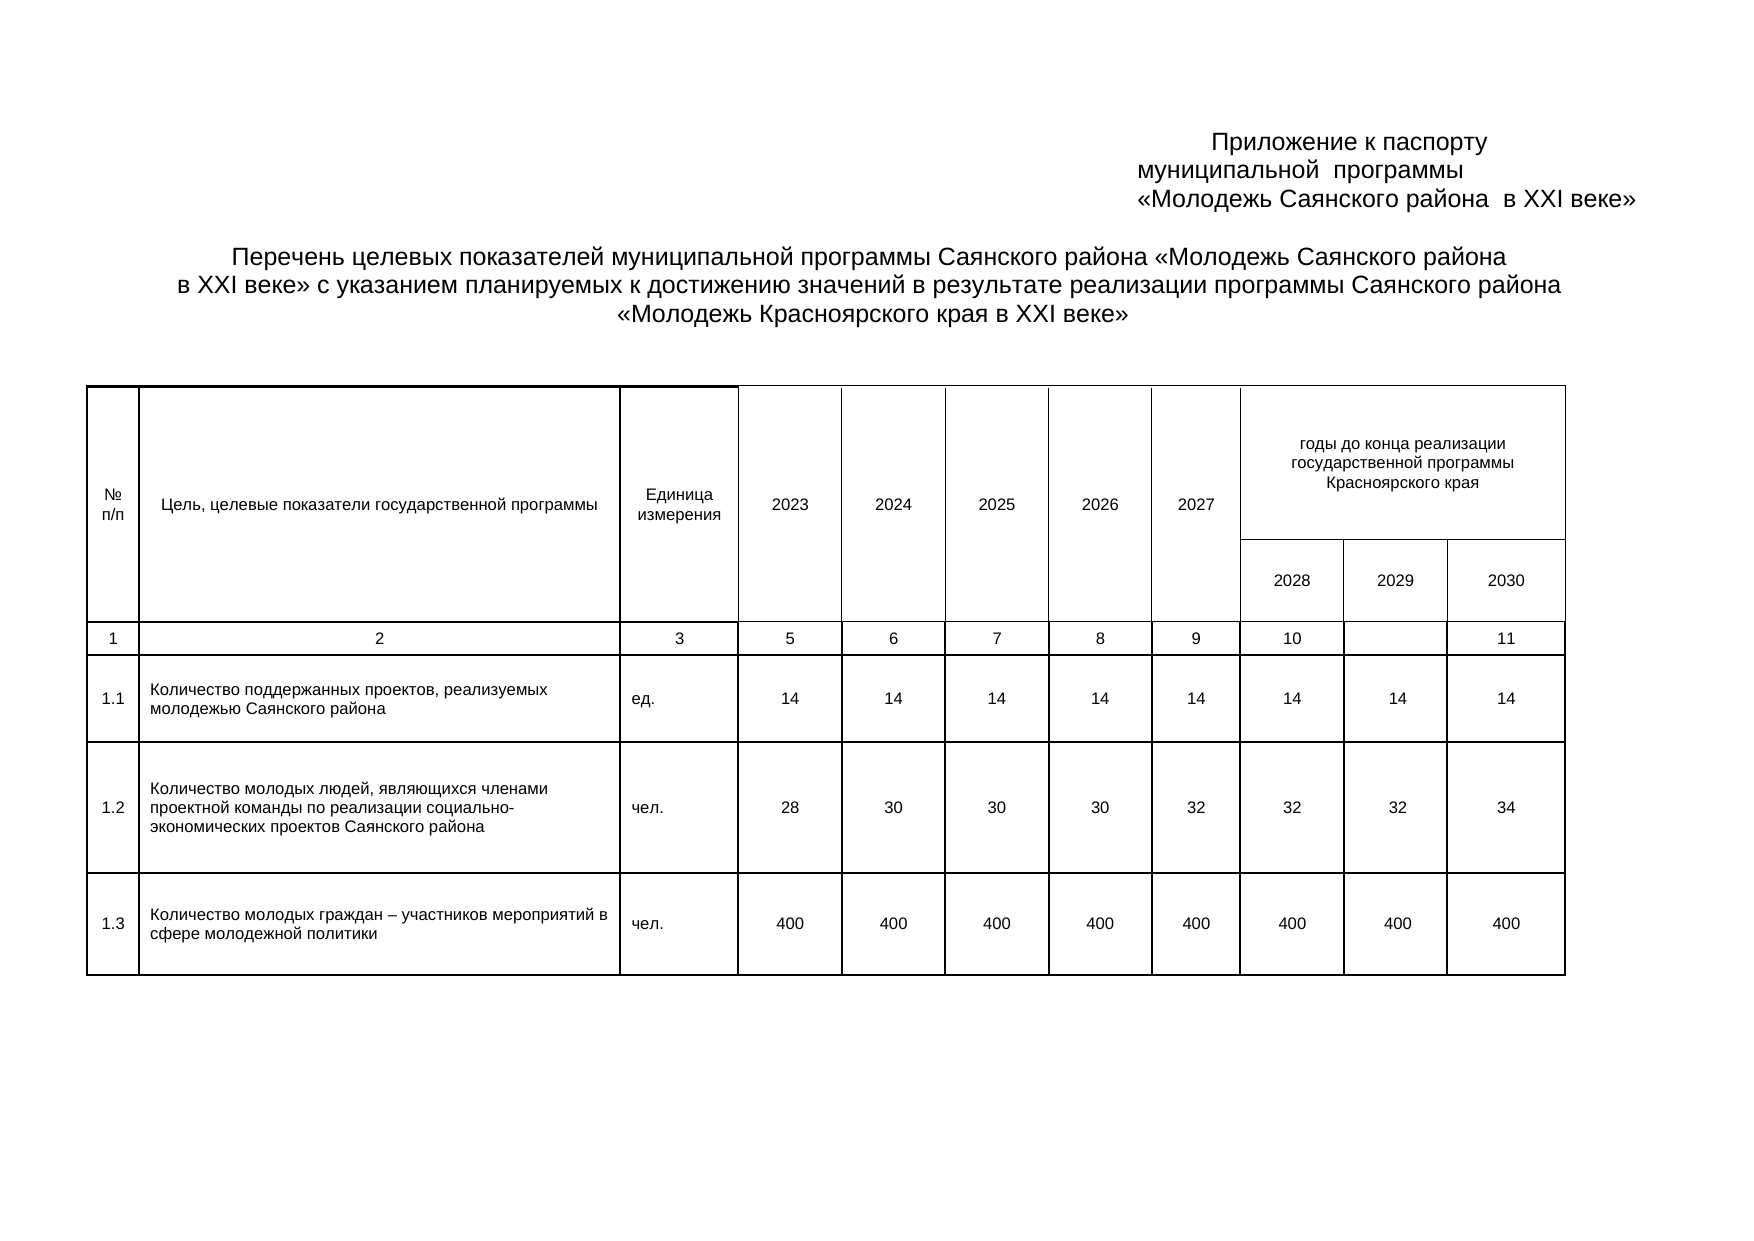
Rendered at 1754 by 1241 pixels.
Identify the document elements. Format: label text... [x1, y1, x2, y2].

table_cell 400 [843, 874, 944, 973]
table_cell 14 [843, 656, 944, 741]
table_header Единица измерения [621, 388, 738, 621]
table_cell Количество молодых граждан – участников мероприятий в сфере молодежной политики [140, 874, 619, 973]
table_cell чел. [621, 874, 737, 973]
table_header 2027 [1152, 386, 1240, 621]
text Приложение к паспорту муниципальной программы [1137, 127, 1665, 184]
table_cell 3 [621, 623, 737, 654]
table_cell 1 [88, 623, 138, 654]
table_cell чел. [621, 743, 737, 872]
table_cell 32 [1241, 743, 1343, 872]
table_cell 2028 [1241, 540, 1343, 621]
table_cell 14 [1345, 656, 1446, 741]
table_header № п/п [88, 388, 138, 621]
table_cell 400 [1050, 874, 1151, 973]
table_cell 2029 [1344, 540, 1447, 621]
table_cell 5 [739, 622, 841, 654]
table_cell 30 [946, 743, 1048, 872]
table_header годы до конца реализации государственной программы Красноярского края [1240, 386, 1565, 538]
table_cell 30 [1050, 743, 1151, 872]
table_cell 10 [1241, 622, 1343, 654]
table_cell [1345, 622, 1446, 654]
table_cell 32 [1153, 743, 1239, 872]
table_header 2026 [1049, 386, 1152, 621]
table_cell 400 [1345, 874, 1446, 973]
table_header Цель, целевые показатели государственной программы [140, 388, 619, 621]
table_cell 14 [739, 656, 841, 741]
table_cell 400 [1448, 874, 1564, 973]
table_cell 1.2 [88, 743, 138, 872]
table_cell 2030 [1448, 540, 1565, 621]
table_cell 14 [1153, 656, 1239, 741]
table_cell 2 [140, 623, 619, 654]
table_cell Количество поддержанных проектов, реализуемых молодежью Саянского района [140, 656, 619, 741]
table_cell 400 [1241, 874, 1343, 973]
table_cell 1.3 [88, 874, 138, 973]
text Перечень целевых показателей муниципальной программы Саянского района «Молодежь Саянского района в XXI веке» с указанием планируемых к достижению значений в результате реализации программы Саянского района [74, 242, 1665, 299]
table_cell 28 [739, 743, 841, 872]
table_cell 400 [946, 874, 1048, 973]
table_header 2025 [945, 386, 1048, 621]
table_cell 400 [739, 874, 841, 973]
table_header 2023 [739, 386, 842, 621]
table_cell 1.1 [88, 656, 138, 741]
table_cell 30 [843, 743, 944, 872]
table_cell 34 [1448, 743, 1564, 872]
table_cell 6 [843, 622, 944, 654]
table_cell 14 [1050, 656, 1151, 741]
table_cell 14 [946, 656, 1048, 741]
table_cell 11 [1448, 622, 1564, 654]
table_cell 9 [1153, 622, 1239, 654]
table_cell 400 [1153, 874, 1239, 973]
table_cell ед. [621, 656, 737, 741]
table_cell 14 [1241, 656, 1343, 741]
table_cell 8 [1050, 622, 1151, 654]
text «Молодежь Красноярского края в XXI веке» [74, 299, 1665, 328]
table_cell 14 [1448, 656, 1564, 741]
text «Молодежь Саянского района в XXI веке» [1137, 184, 1665, 213]
table_cell 7 [946, 622, 1048, 654]
table_cell Количество молодых людей, являющихся членами проектной команды по реализации социально-экономических проектов Саянского района [140, 743, 619, 872]
table_cell 32 [1345, 743, 1446, 872]
table_header 2024 [842, 386, 945, 621]
